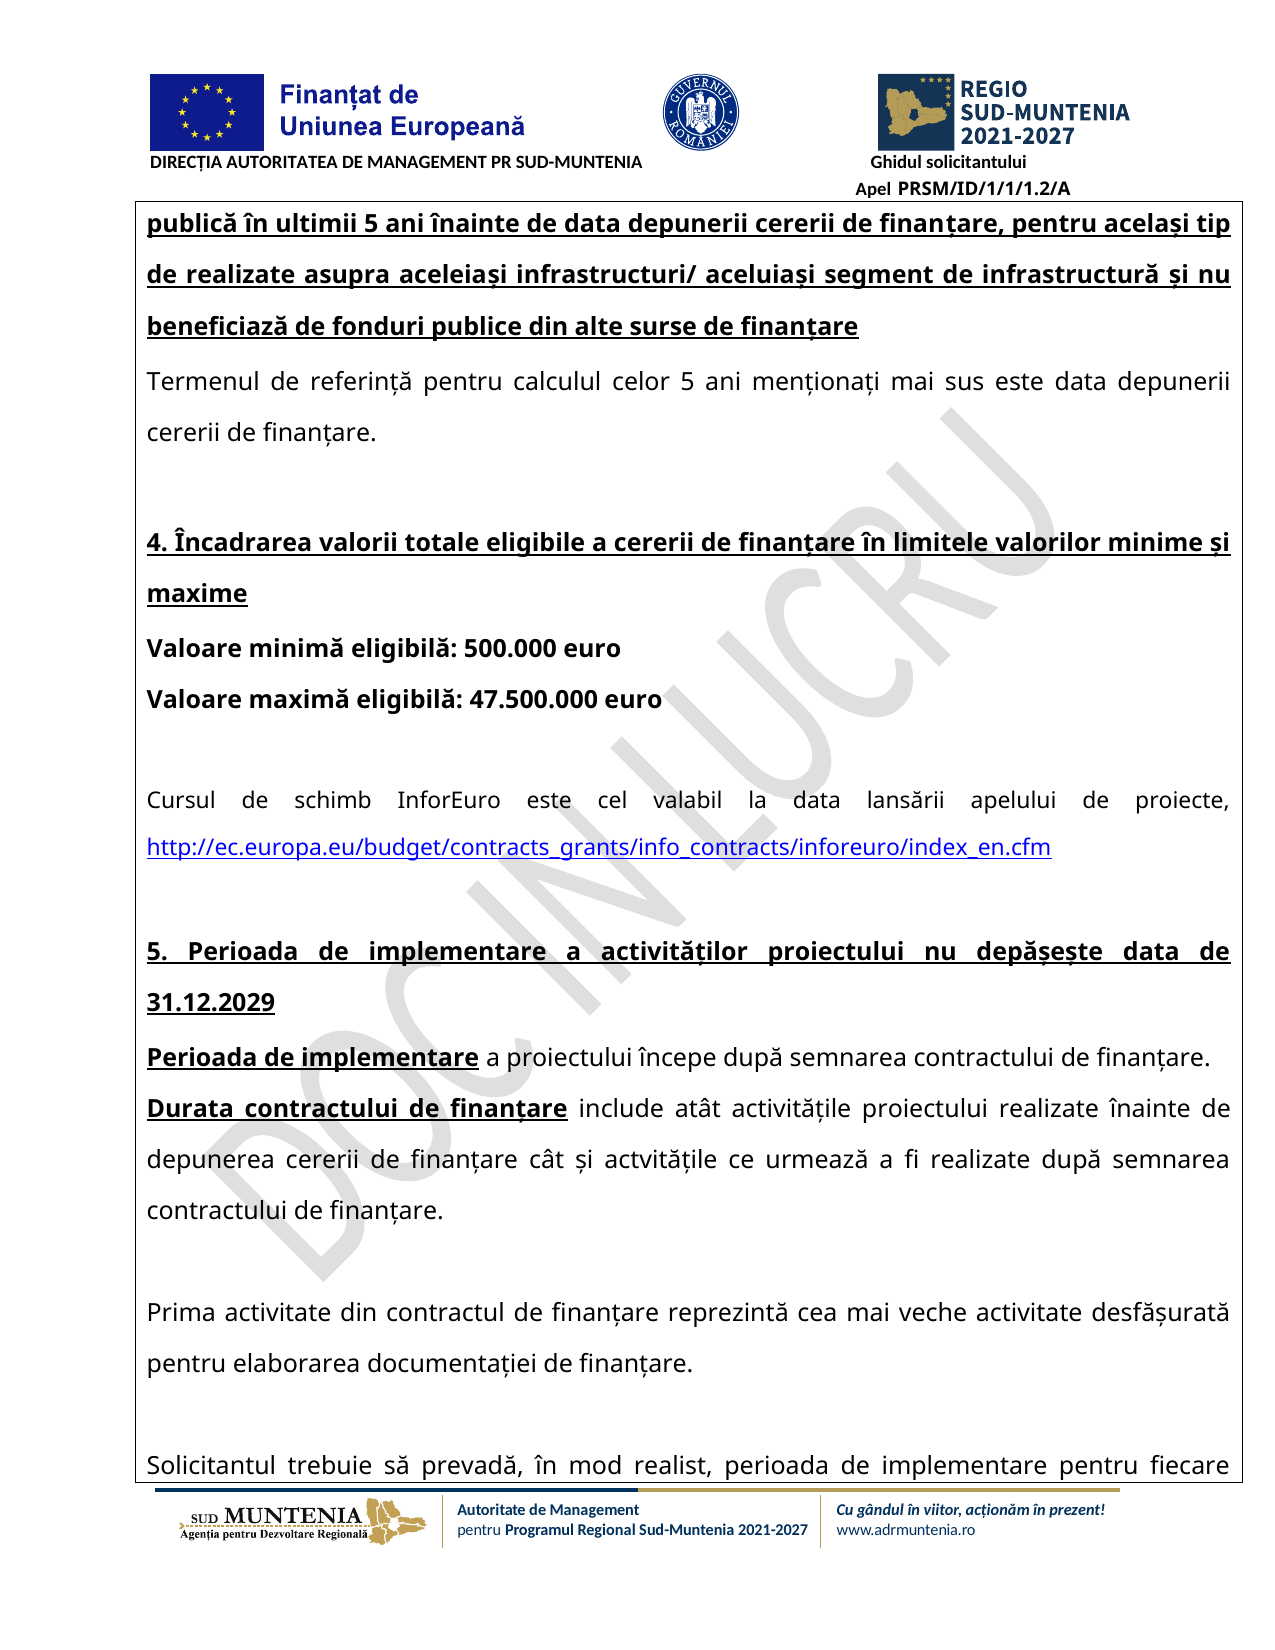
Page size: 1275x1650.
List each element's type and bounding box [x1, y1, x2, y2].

table_header [136, 202, 1242, 1482]
